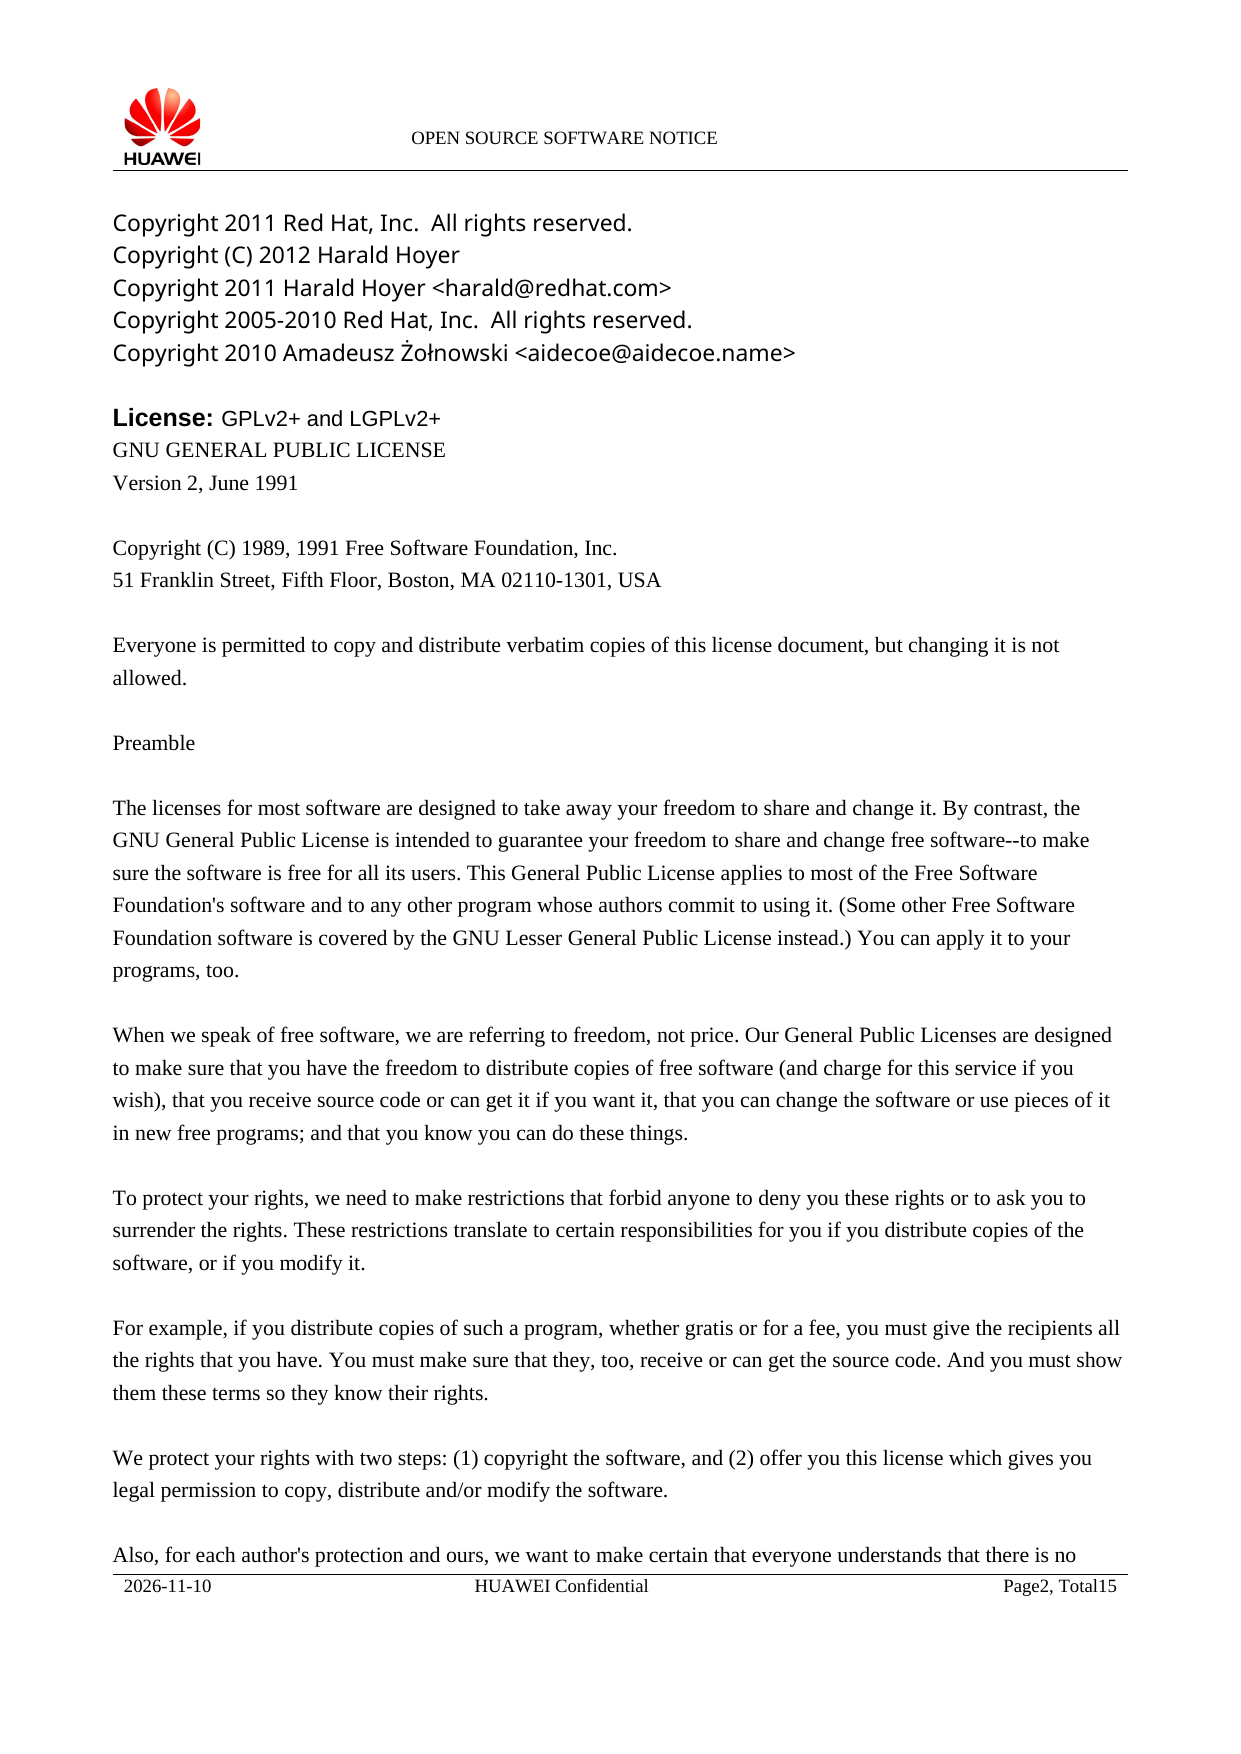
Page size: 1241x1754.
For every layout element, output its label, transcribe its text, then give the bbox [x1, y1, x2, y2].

picture [124, 88, 201, 165]
text License: GPLv2+ and LGPLv2+ [112, 401, 1128, 434]
